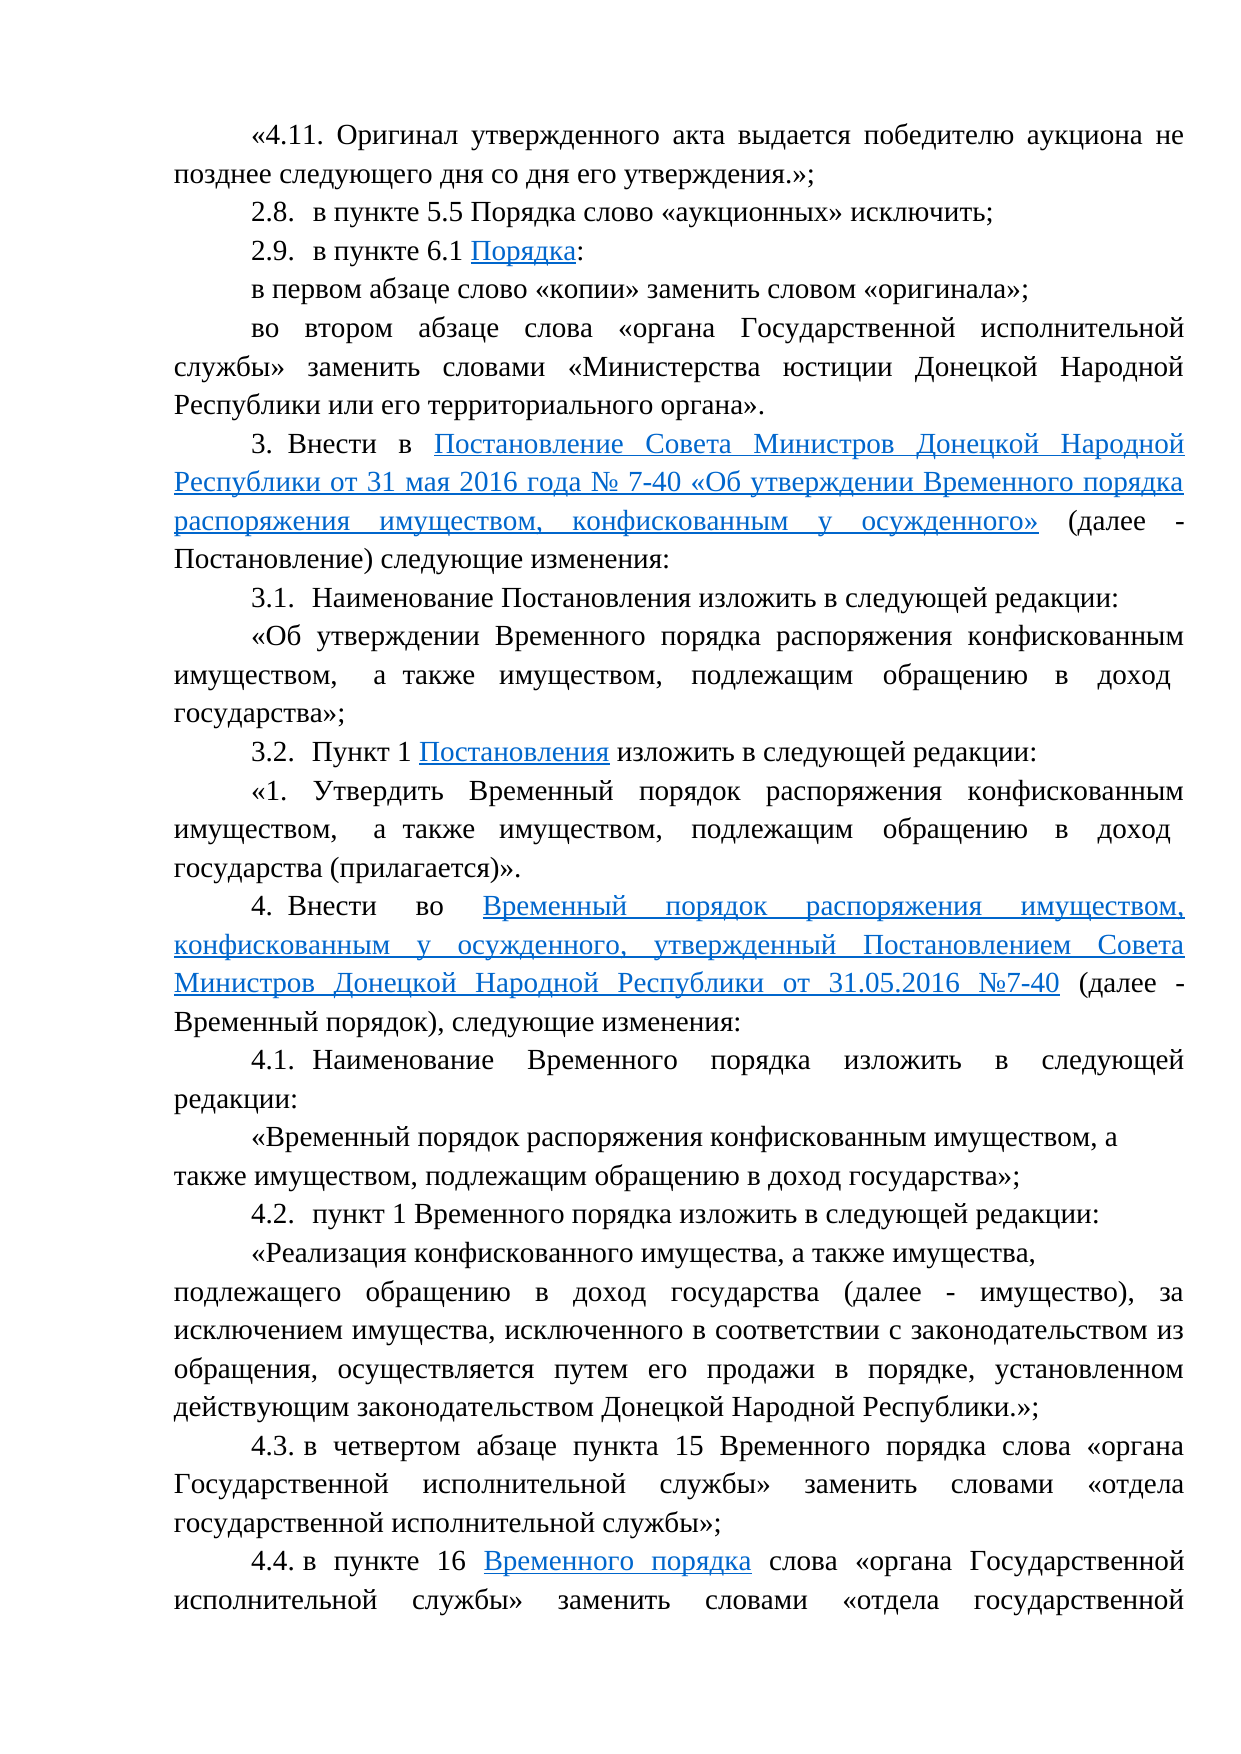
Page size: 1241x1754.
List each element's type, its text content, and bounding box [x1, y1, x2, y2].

list Наименование Постановления изложить в следующей редакции: [174, 580, 1185, 613]
text также имуществом, подлежащим обращению в доход государства»; [174, 1158, 1185, 1192]
text во втором абзаце слова «органа Государственной исполнительной службы» заменить словами «Министерства юстиции Донецкой Народной Республики или его территориального органа». [174, 310, 1185, 421]
list Внести во Временный порядок распоряжения имуществом, конфискованным у осужденного, утвержденный Постановлением Совета Министров Донецкой Народной Республики от 31.05.2016 №7-40 (далее - Временный порядок), следующие изменения: [174, 958, 1185, 1037]
text «Временный порядок распоряжения конфискованным имуществом, а [174, 1119, 1185, 1153]
text подлежащего обращению в доход государства (далее - имущество), за исключением имущества, исключенного в соответствии с законодательством из обращения, осуществляется путем его продажи в порядке, установленном действующим законодательством Донецкой Народной Республики.»; [174, 1274, 1185, 1423]
list в пункте 5.5 Порядка слово «аукционных» исключить; [174, 194, 1185, 228]
list Внести в Постановление Совета Министров Донецкой Народной Республики от 31 мая 2016 года № 7-40 «Об утверждении Временного порядка распоряжения имуществом, конфискованным у осужденного» (далее - Постановление) следующие изменения: [174, 426, 1185, 575]
text в первом абзаце слово «копии» заменить словом «оригинала»; [174, 272, 1185, 305]
list Внести во Временный порядок распоряжения имуществом, конфискованным у осужденного, утвержденный Постановлением Совета Министров Донецкой Народной Республики от 31.05.2016 №7-40 (далее - Временный порядок), следующие изменения: [174, 888, 1185, 956]
list пункт 1 Временного порядка изложить в следующей редакции: [174, 1197, 1185, 1230]
list в пункте 6.1 Порядка: [174, 233, 1185, 267]
list в четвертом абзаце пункта 15 Временного порядка слова «органа Государственной исполнительной службы» заменить словами «отдела государственной исполнительной службы»; [174, 1428, 1185, 1538]
text государства (прилагается)». [174, 850, 1185, 883]
text «Об утверждении Временного порядка распоряжения конфискованным имуществом, а также имуществом, подлежащим обращению в доход [174, 618, 1185, 691]
text «4.11. Оригинал утвержденного акта выдается победителю аукциона не позднее следующего дня со дня его утверждения.»; [174, 117, 1185, 189]
text государства»; [174, 696, 1185, 729]
text «Реализация конфискованного имущества, а также имущества, [174, 1235, 1185, 1269]
text «1. Утвердить Временный порядок распоряжения конфискованным имуществом, а также имуществом, подлежащим обращению в доход [174, 773, 1185, 845]
list Наименование Временного порядка изложить в следующей редакции: [174, 1042, 1185, 1114]
list Пункт 1 Постановления изложить в следующей редакции: [174, 734, 1185, 768]
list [174, 1543, 1185, 1616]
